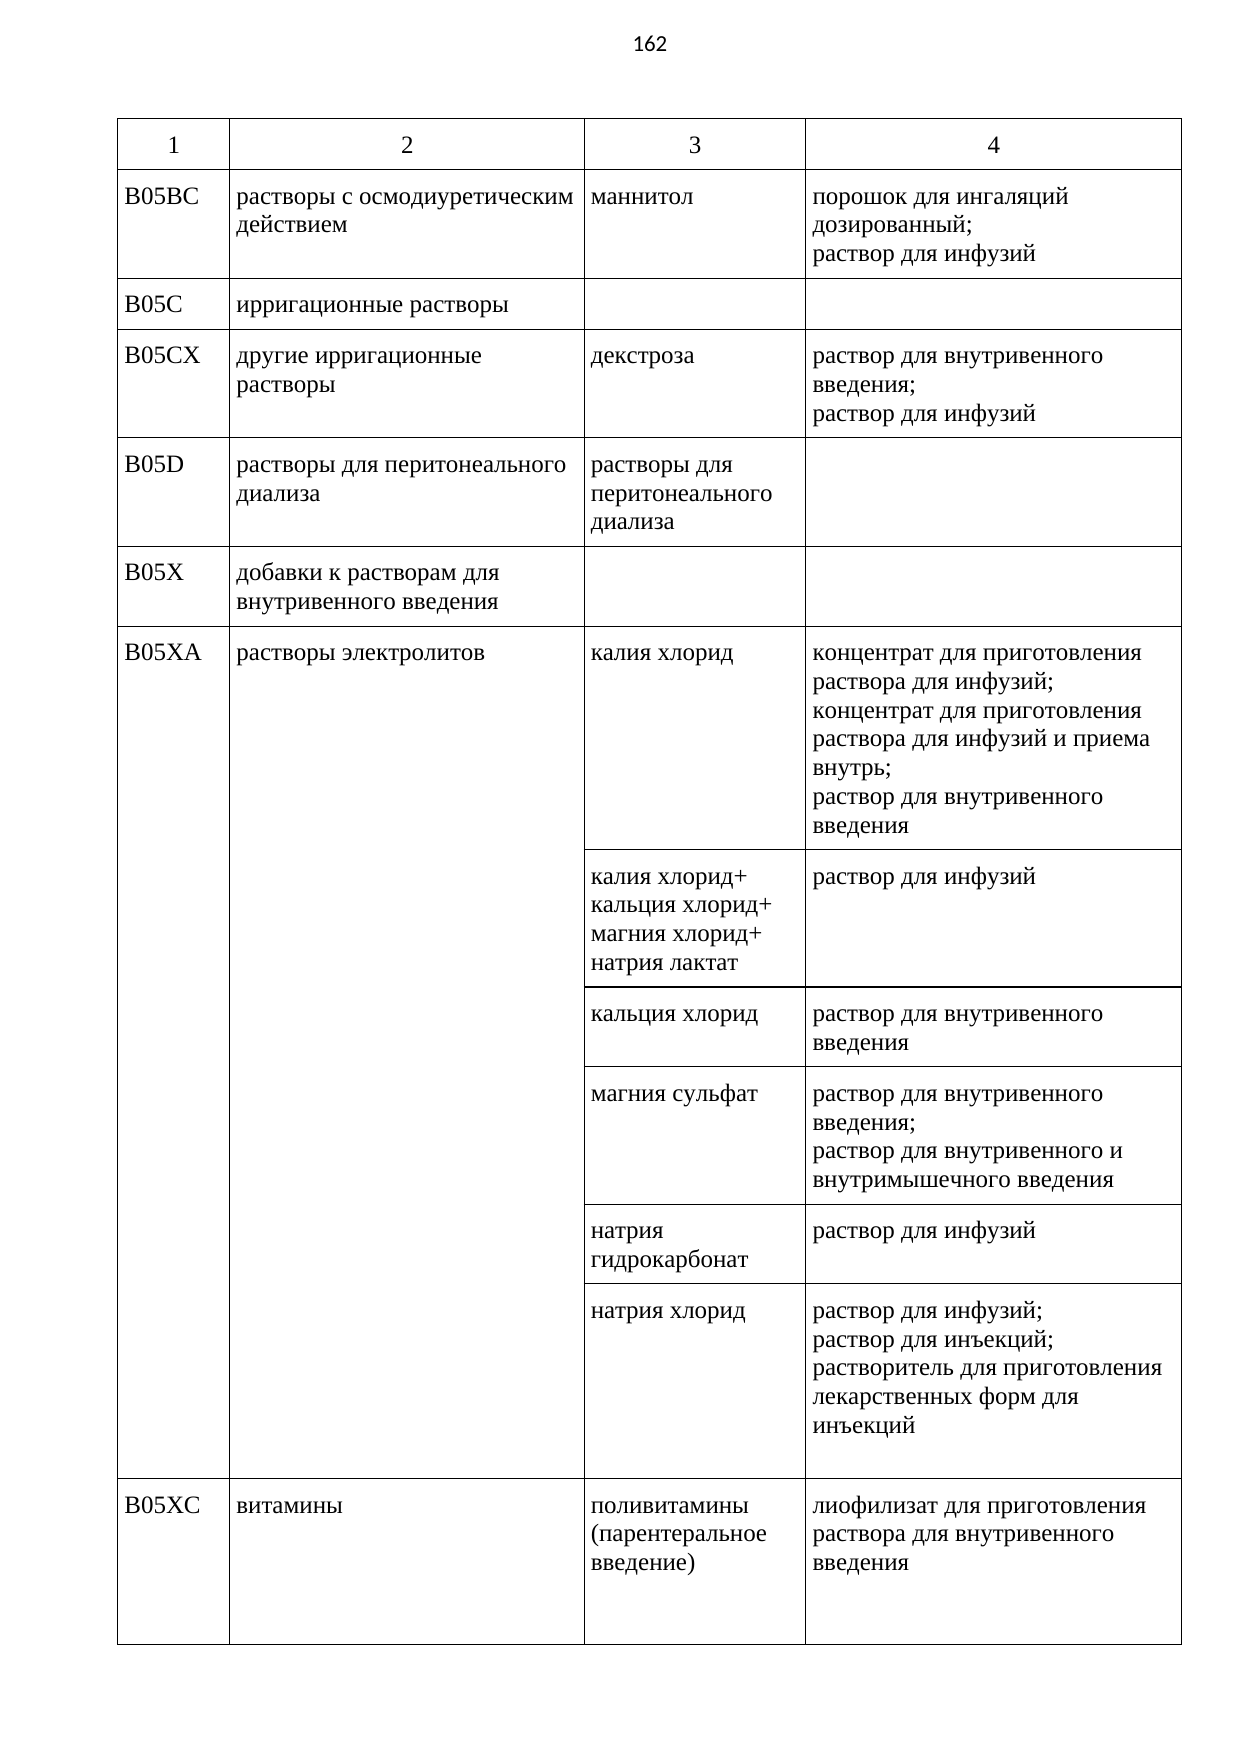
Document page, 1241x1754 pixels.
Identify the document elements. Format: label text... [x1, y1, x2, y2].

table_cell ирригационные растворы [230, 279, 584, 329]
table_cell натрия гидрокарбонат [585, 1205, 805, 1283]
table_cell [585, 279, 805, 329]
table_cell B05C [118, 279, 229, 329]
table_cell [585, 547, 805, 626]
table_cell B05BC [118, 170, 229, 278]
table_cell B05XA [118, 627, 229, 1478]
table_cell [806, 547, 1181, 626]
table_cell растворы с осмодиуретическим действием [230, 170, 584, 278]
table_cell растворы для перитонеального диализа [230, 438, 584, 546]
table_cell растворы для перитонеального диализа [585, 438, 805, 546]
table_cell добавки к растворам для внутривенного введения [230, 547, 584, 626]
table_cell натрия хлорид [585, 1284, 805, 1478]
table_cell декстроза [585, 330, 805, 437]
table_cell раствор для внутривенного введения; раствор для внутривенного и внутримышечного введения [806, 1067, 1181, 1203]
table_cell 4 [806, 119, 1181, 169]
table_cell витамины [230, 1479, 584, 1644]
table_cell калия хлорид [585, 627, 805, 849]
table_cell раствор для внутривенного введения; раствор для инфузий [806, 330, 1181, 437]
table_cell раствор для инфузий [806, 1205, 1181, 1283]
table_cell раствор для внутривенного введения [806, 988, 1181, 1066]
table_cell [806, 279, 1181, 329]
table_cell калия хлорид+ кальция хлорид+ магния хлорид+ натрия лактат [585, 850, 805, 986]
table_cell B05D [118, 438, 229, 546]
table_cell B05CX [118, 330, 229, 437]
table_cell раствор для инфузий; раствор для инъекций; растворитель для приготовления лекарственных форм для инъекций [806, 1284, 1181, 1478]
table_cell поливитамины (парентеральное введение) [585, 1479, 805, 1644]
table_cell концентрат для приготовления раствора для инфузий; концентрат для приготовления раствора для инфузий и приема внутрь; раствор для внутривенного введения [806, 627, 1181, 849]
table_cell кальция хлорид [585, 988, 805, 1066]
table_cell другие ирригационные растворы [230, 330, 584, 437]
table_cell порошок для ингаляций дозированный; раствор для инфузий [806, 170, 1181, 278]
table_cell B05X [118, 547, 229, 626]
table_cell 3 [585, 119, 805, 169]
table_cell 1 [118, 119, 229, 169]
table_cell раствор для инфузий [806, 850, 1181, 986]
table_cell маннитол [585, 170, 805, 278]
table_cell магния сульфат [585, 1067, 805, 1203]
table_cell лиофилизат для приготовления раствора для внутривенного введения [806, 1479, 1181, 1644]
table_cell растворы электролитов [230, 627, 584, 1478]
table_cell B05XC [118, 1479, 229, 1644]
table_cell [806, 438, 1181, 546]
table_cell 2 [230, 119, 584, 169]
